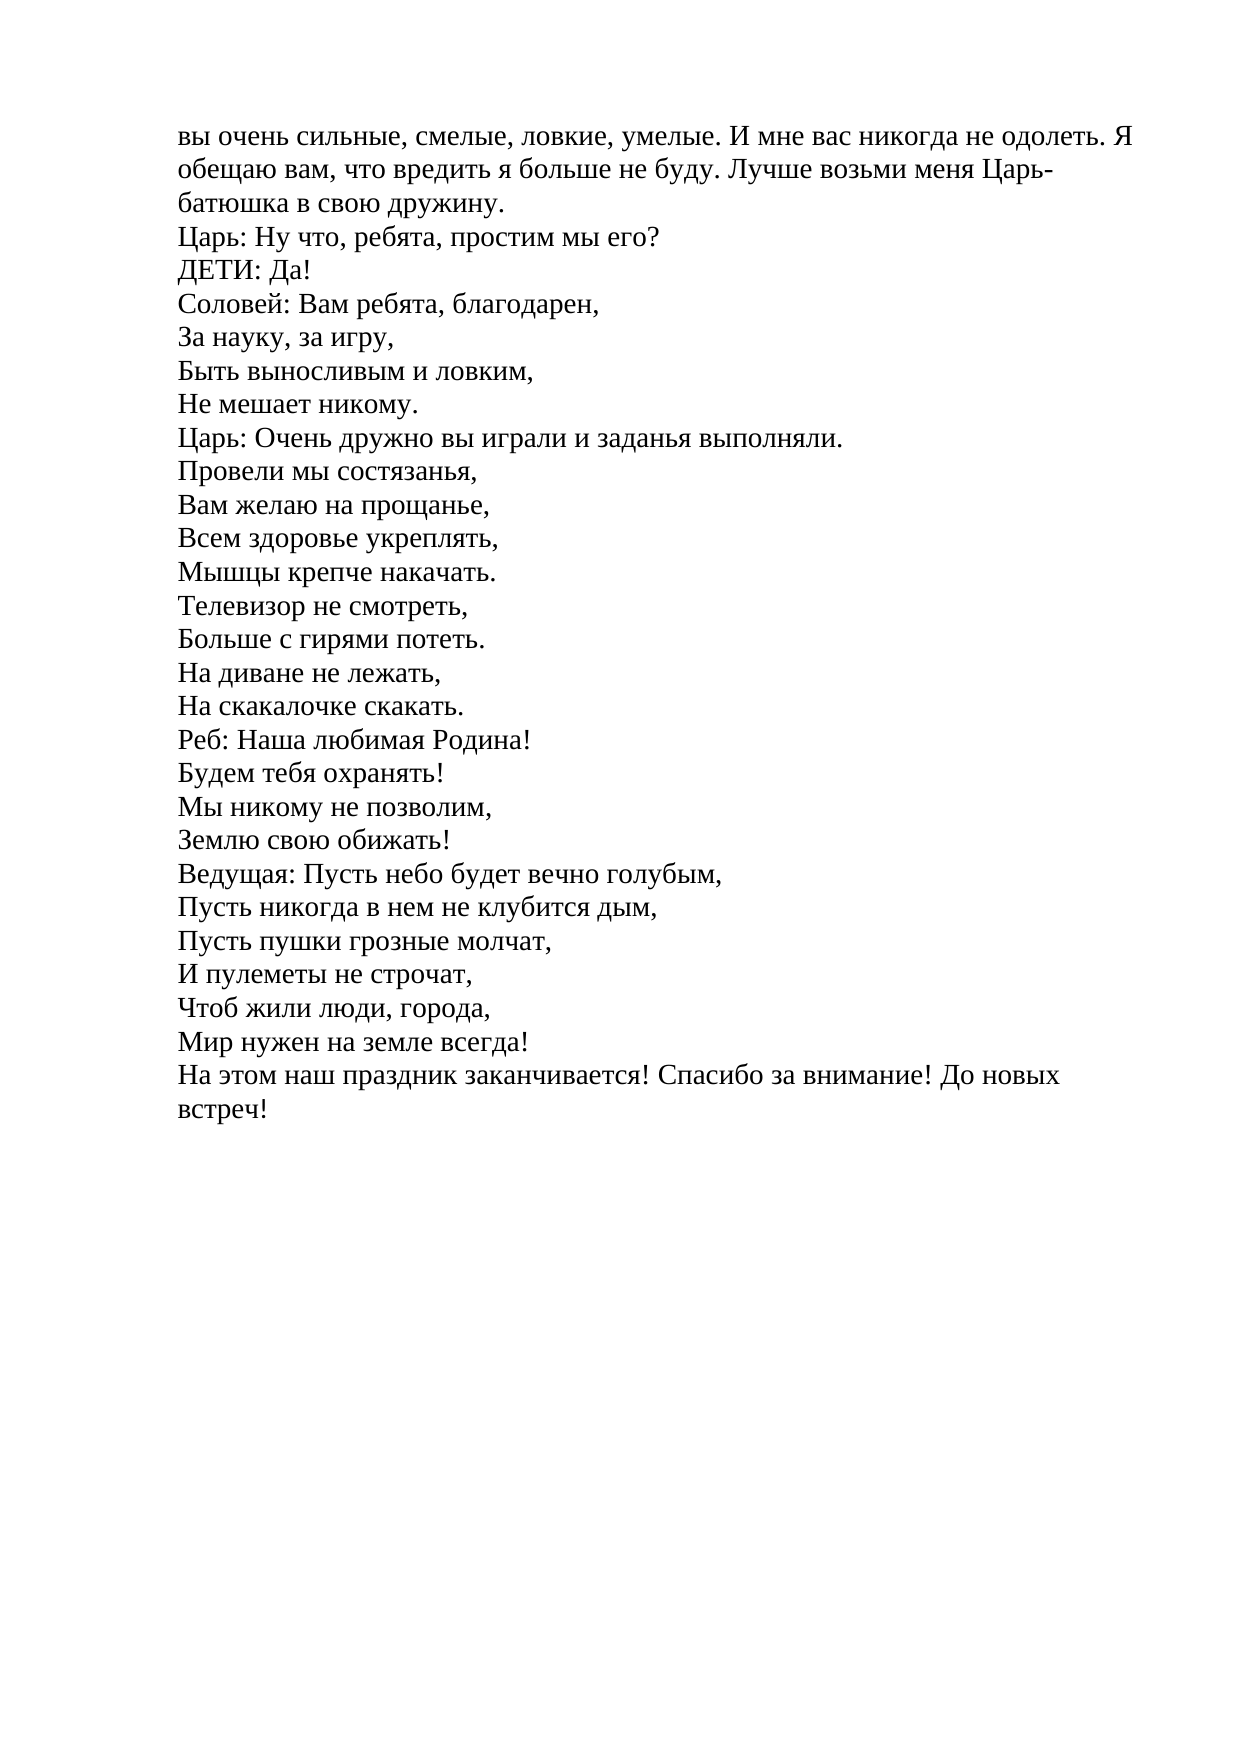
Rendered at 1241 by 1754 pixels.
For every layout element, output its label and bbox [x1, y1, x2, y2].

text [177, 118, 1152, 1125]
